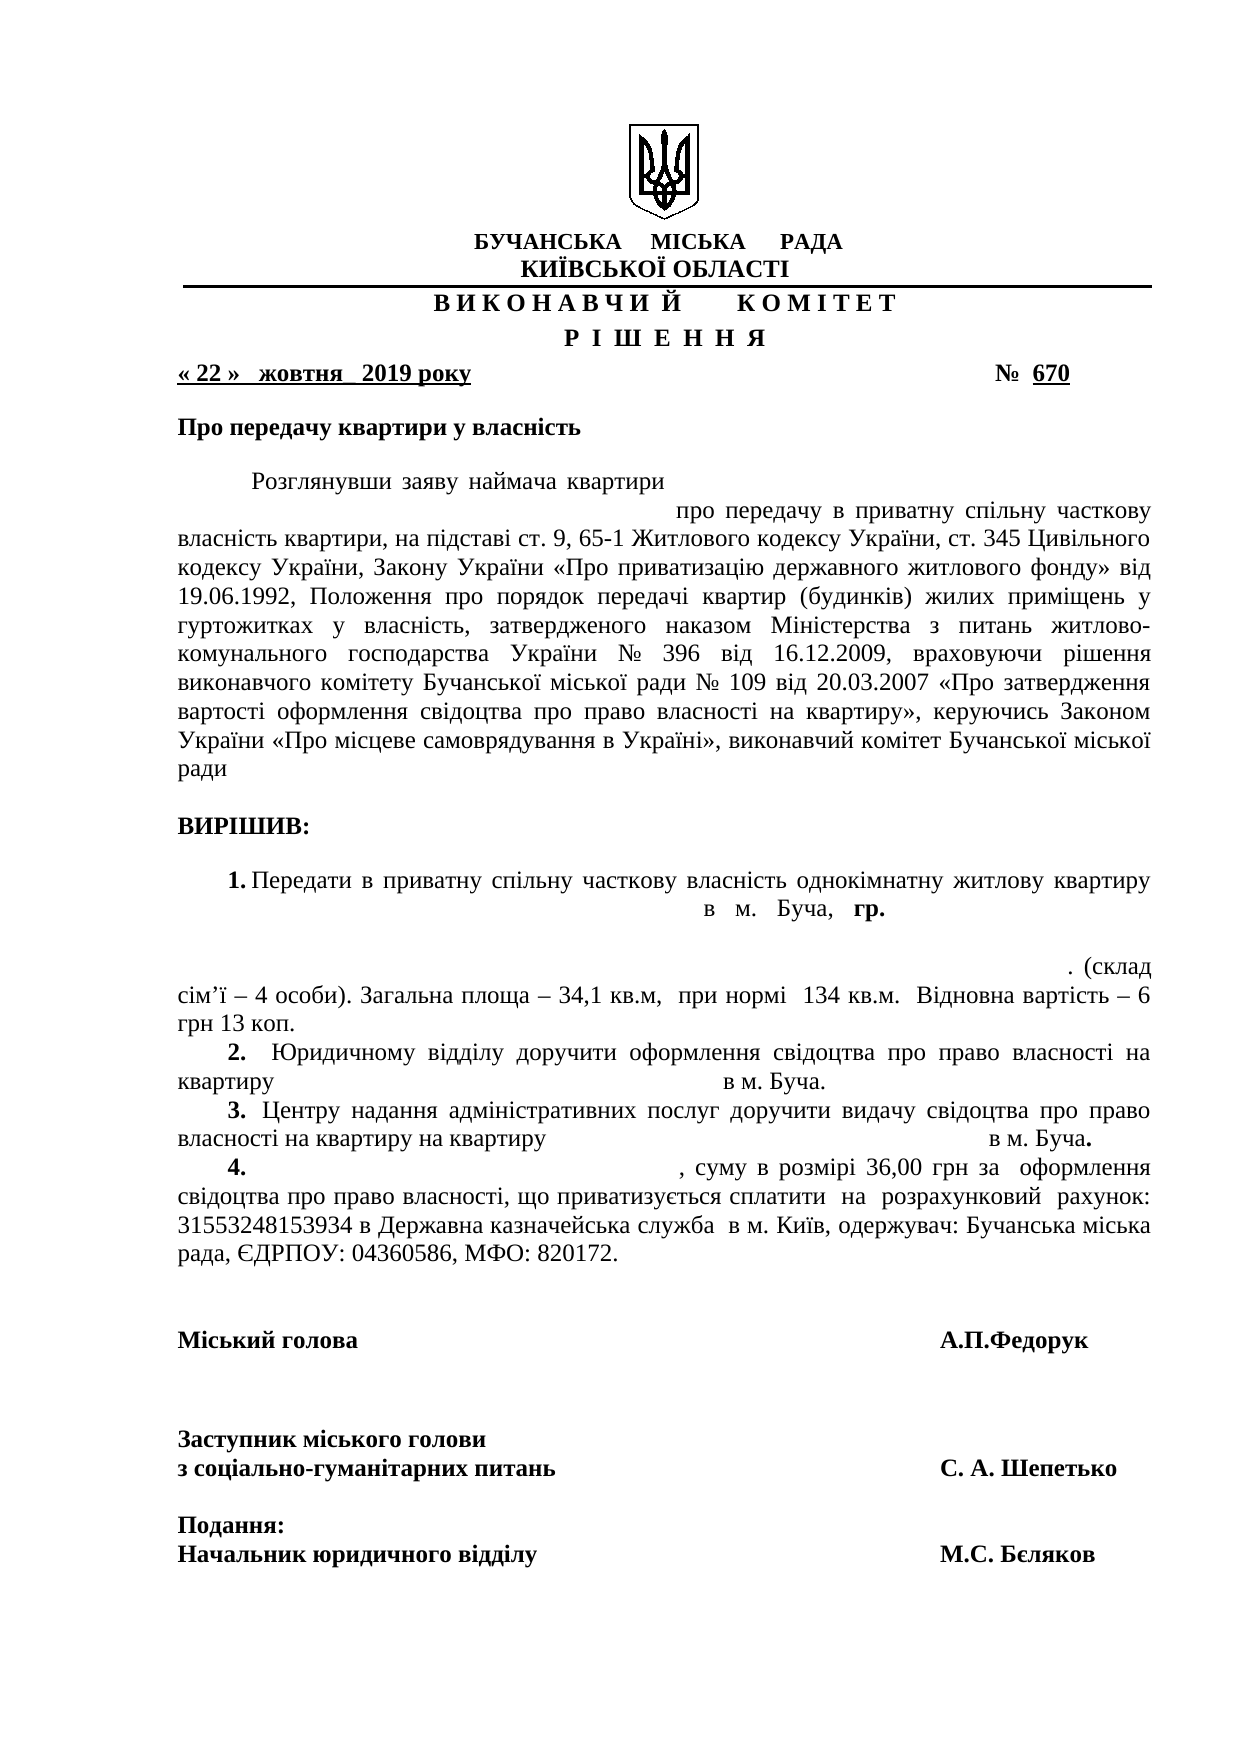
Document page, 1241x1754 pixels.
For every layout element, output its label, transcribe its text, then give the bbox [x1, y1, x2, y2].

subtitle КИЇВСЬКОЇ ОБЛАСТІ ПРОЕКТ [183, 254, 1152, 285]
text Про передачу квартири у власність [177, 412, 1152, 441]
text Начальник юридичного відділу М.С. Бєляков [177, 1539, 1152, 1568]
text Міський голова А.П.Федорук [177, 1325, 1152, 1353]
text Розглянувши заяву наймача квартири № 49 у буд. 4 на вул. Лєха Качинського в м.Буча, Самойленко Марини Олександрівни про передачу в приватну спільну часткову власність квартири, на підставі ст. 9, 65-1 Житлового кодексу України, ст. 345 Цивільного кодексу України, Закону України «Про приватизацію державного житлового фонду» від 19.06.1992, Положення про порядок передачі квартир (будинків) жилих приміщень у гуртожитках у власність, затвердженого наказом Міністерства з питань житлово-комунального господарства України № 396 від 16.12.2009, враховуючи рішення виконавчого комітету Бучанської міської ради № 109 від 20.03.2007 «Про затвердження вартості оформлення свідоцтва про право власності на квартиру», керуючись Законом України «Про місцеве самоврядування в Україні», виконавчий комітет Бучанської міської ради [177, 466, 1152, 782]
text 4. Самойленко Марині Олександрівні, суму в розмірі 36,00 грн за оформлення свідоцтва про право власності, що приватизується сплатити на розрахунковий рахунок: 31553248153934 в Державна казначейська служба в м. Київ, одержувач: Бучанська міська рада, ЄДРПОУ: 04360586, МФО: 820172. [177, 1152, 1152, 1267]
text Заступник міського голови [177, 1424, 1152, 1453]
text 3. Центру надання адміністративних послуг доручити видачу свідоцтва про право власності на квартиру на квартиру № 49 на вул. Лєха Качинського ,буд. 4 в м. Буча. [177, 1095, 1152, 1152]
list Передати в приватну спільну часткову власність однокімнатну житлову квартиру № 49 на вул. Лєха Качинського, буд. 4 в м. Буча, гр. Самойленко Марині Олександрівні, 1986 р.н., та членам сім’ї: Татарчуку Миколі Володимировичу, 1991 р.н., Слезенок Любові Володимирівні, 1993 р.н., Волинець Яні Максимівні, 2007 р.н. (склад сім’ї – 4 особи). Загальна площа – 34,1 кв.м, при нормі 134 кв.м. Відновна вартість – 6 грн 13 коп. [177, 865, 1152, 1037]
text з соціально-гуманітарних питань С. А. Шепетько [177, 1453, 1152, 1481]
subtitle В И К О Н А В Ч И Й К О М І Т Е Т [177, 288, 1152, 317]
text ВИРІШИВ: [177, 811, 1152, 840]
subtitle Р І Ш Е Н Н Я [177, 323, 1152, 352]
text БУЧАНСЬКА МІСЬКА РАДА ПРОЕКТ [183, 228, 1152, 254]
text « 22 » жовтня_ 2019 року № 670 [177, 358, 1152, 387]
text Подання: [177, 1510, 1152, 1539]
text 2. Юридичному відділу доручити оформлення свідоцтва про право власності на квартиру № 49 на вул. Лєха Качинського, буд. 4 в м. Буча. [177, 1037, 1152, 1095]
